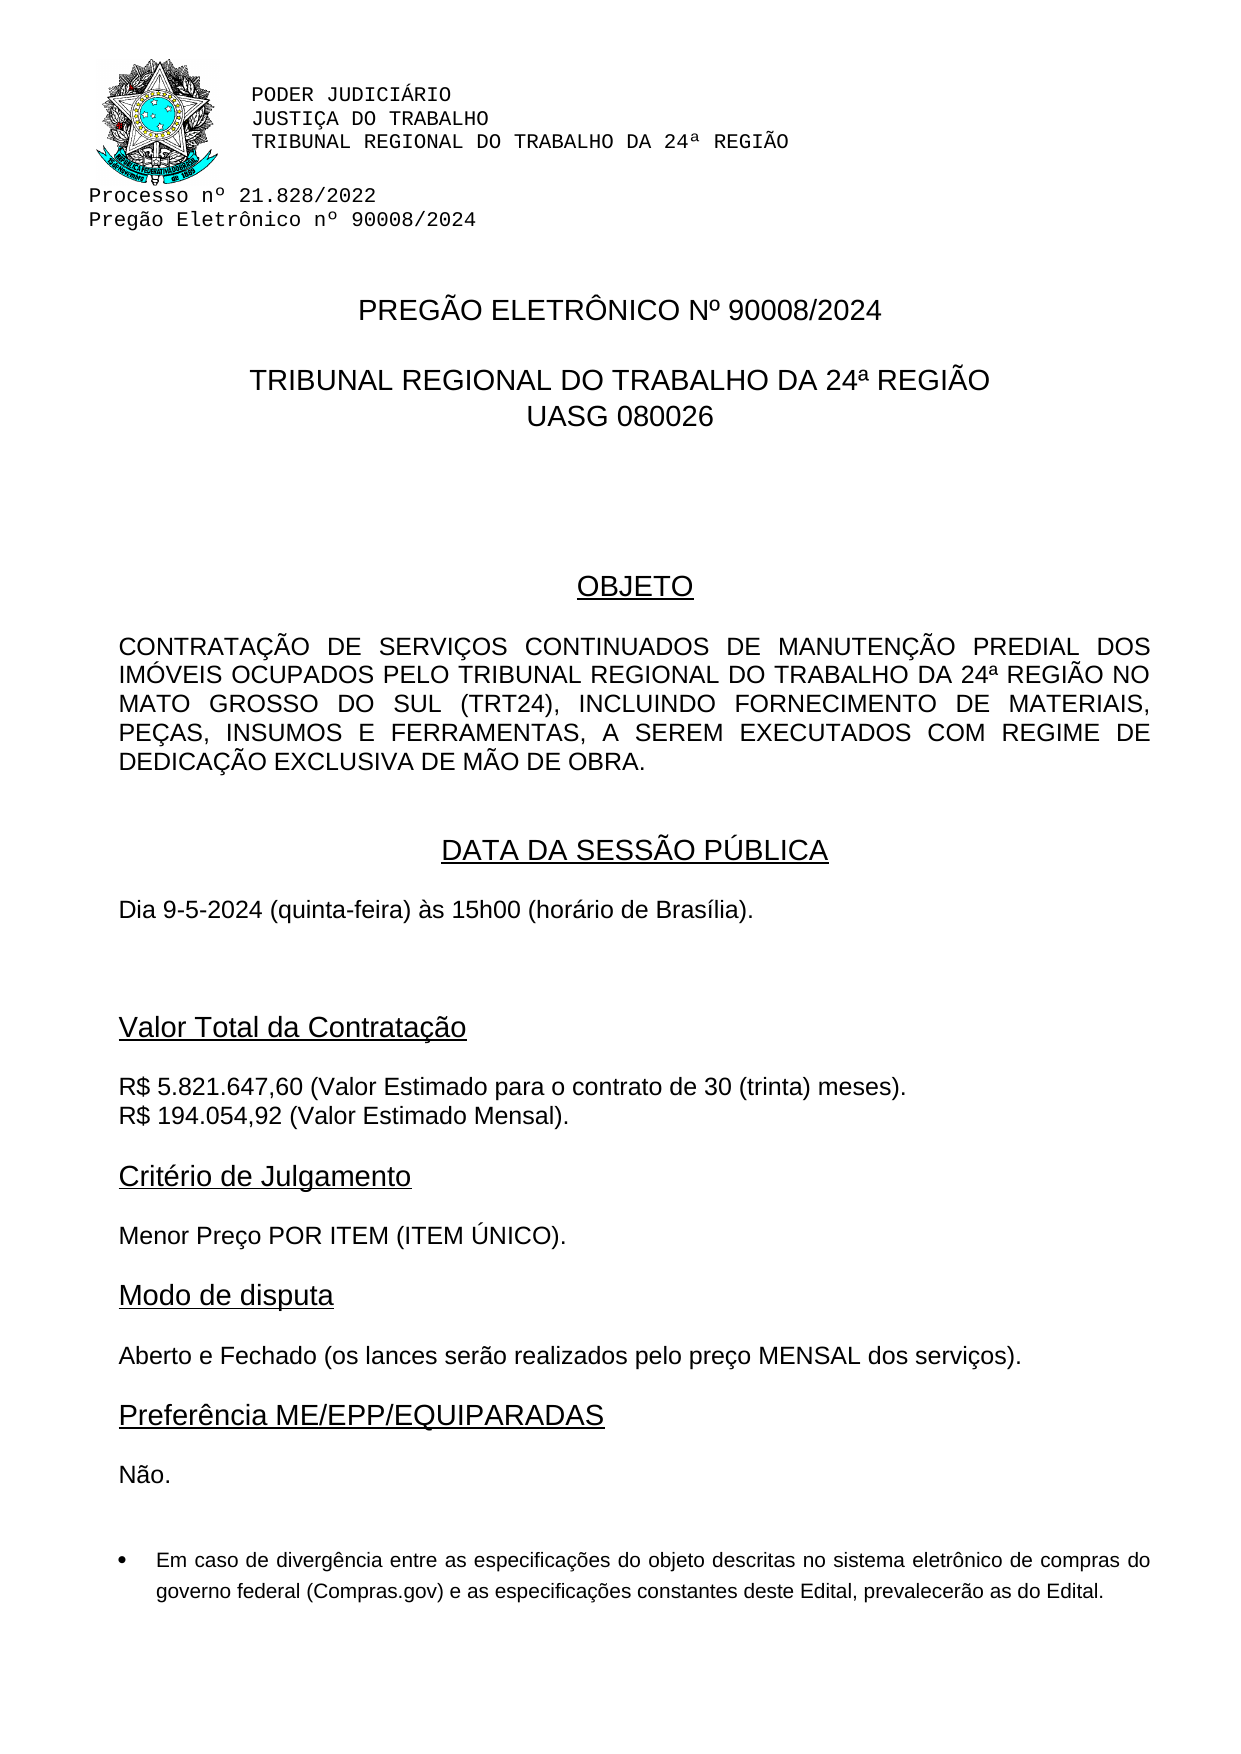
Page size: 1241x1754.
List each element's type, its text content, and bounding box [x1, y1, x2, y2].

text UASG 080026 [89, 399, 1152, 432]
text Dia 9-5-2024 (quinta-feira) às 15h00 (horário de Brasília). [118, 895, 1152, 924]
text Menor Preço POR ITEM (ITEM ÚNICO). [118, 1221, 1152, 1249]
text Critério de Julgamento [118, 1158, 1152, 1192]
text Modo de disputa [118, 1278, 1152, 1312]
text DATA DA SESSÃO PÚBLICA [118, 833, 1152, 866]
text PREGÃO ELETRÔNICO Nº 90008/2024 [89, 293, 1152, 327]
text R$ 194.054,92 (Valor Estimado Mensal). [118, 1101, 1152, 1130]
text Preferência ME/EPP/EQUIPARADAS [118, 1398, 1152, 1432]
text R$ 5.821.647,60 (Valor Estimado para o contrato de 30 (trinta) meses). [118, 1072, 1152, 1101]
text OBJETO [118, 569, 1152, 603]
text TRIBUNAL REGIONAL DO TRABALHO DA 24ª REGIÃO [89, 363, 1152, 396]
text Não. [118, 1460, 1152, 1489]
picture [96, 59, 220, 186]
list Em caso de divergência entre as especificações do objeto descritas no sistema eletrônico de compras do governo federal (Compras.gov) e as especificações constantes deste Edital, prevalecerão as do Edital. [118, 1548, 1152, 1603]
text Aberto e Fechado (os lances serão realizados pelo preço MENSAL dos serviços). [118, 1341, 1152, 1369]
text Valor Total da Contratação [118, 1010, 1152, 1043]
text CONTRATAÇÃO DE SERVIÇOS CONTINUADOS DE MANUTENÇÃO PREDIAL DOS IMÓVEIS OCUPADOS PELO TRIBUNAL REGIONAL DO TRABALHO DA 24ª REGIÃO NO MATO GROSSO DO SUL (TRT24), INCLUINDO FORNECIMENTO DE MATERIAIS, PEÇAS, INSUMOS E FERRAMENTAS, A SEREM EXECUTADOS COM REGIME DE DEDICAÇÃO EXCLUSIVA DE MÃO DE OBRA. [118, 631, 1152, 775]
